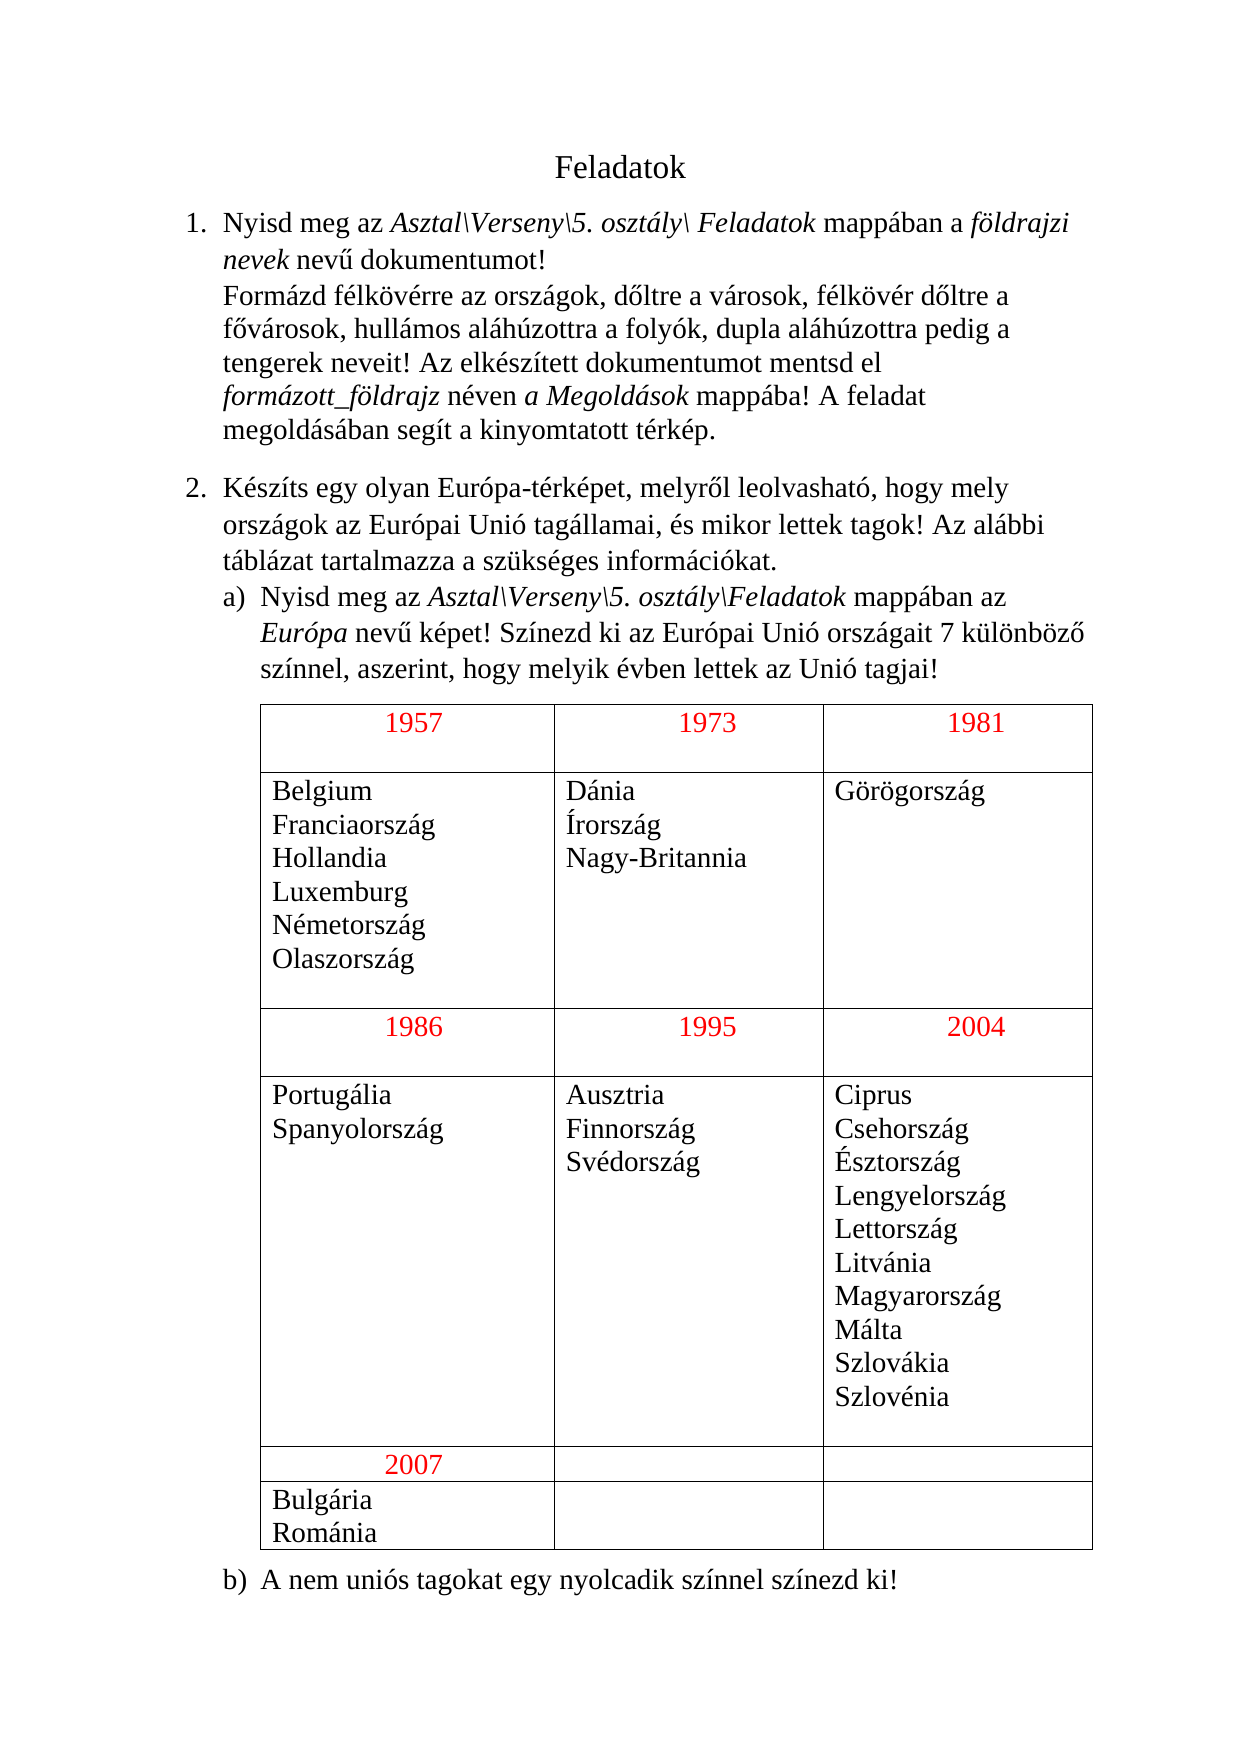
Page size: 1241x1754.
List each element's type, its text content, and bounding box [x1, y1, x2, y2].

table_cell [555, 1482, 823, 1549]
list Nyisd meg az Asztal\Verseny\5. osztály\ Feladatok mappában a földrajzi nevek nevű dokumentumot! [185, 206, 1093, 275]
table_cell Ausztria Finnország Svédország [555, 1077, 823, 1446]
text Feladatok [148, 148, 1093, 186]
table_cell 2004 [824, 1009, 1092, 1076]
table_cell Belgium Franciaország Hollandia Luxemburg Németország Olaszország [261, 773, 554, 1008]
table_cell [824, 1447, 1092, 1481]
list Készíts egy olyan Európa-térképet, melyről leolvasható, hogy mely országok az Európai Unió tagállamai, és mikor lettek tagok! Az alábbi táblázat tartalmazza a szükséges információkat. [185, 471, 1093, 576]
table_header 1981 [824, 705, 1092, 772]
table_cell [824, 1482, 1092, 1549]
table_header 1973 [555, 705, 823, 772]
list Nyisd meg az Asztal\Verseny\5. osztály\Feladatok mappában az Európa nevű képet! Színezd ki az Európai Unió országait 7 különböző színnel, aszerint, hogy melyik évben lettek az Unió tagjai! [223, 579, 1093, 685]
table_cell Dánia Írország Nagy-Britannia [555, 773, 823, 1008]
table_cell Bulgária Románia [261, 1482, 554, 1549]
table_cell Ciprus Csehország Észtország Lengyelország Lettország Litvánia Magyarország Málta Szlovákia Szlovénia [824, 1077, 1092, 1446]
table_cell [555, 1447, 823, 1481]
table_cell 1995 [555, 1009, 823, 1076]
table_cell Görögország [824, 773, 1092, 1008]
list A nem uniós tagokat egy nyolcadik színnel színezd ki! [223, 1562, 1093, 1596]
table_cell Portugália Spanyolország [261, 1077, 554, 1446]
table_cell 1986 [261, 1009, 554, 1076]
table_cell 2007 [261, 1447, 554, 1481]
list Formázd félkövérre az országok, dőltre a városok, félkövér dőltre a fővárosok, hullámos aláhúzottra a folyók, dupla aláhúzottra pedig a tengerek neveit! Az elkészített dokumentumot mentsd el formázott_földrajz néven a Megoldások mappába! A feladat megoldásában segít a kinyomtatott térkép. [223, 278, 1093, 446]
table_header 1957 [261, 705, 554, 772]
